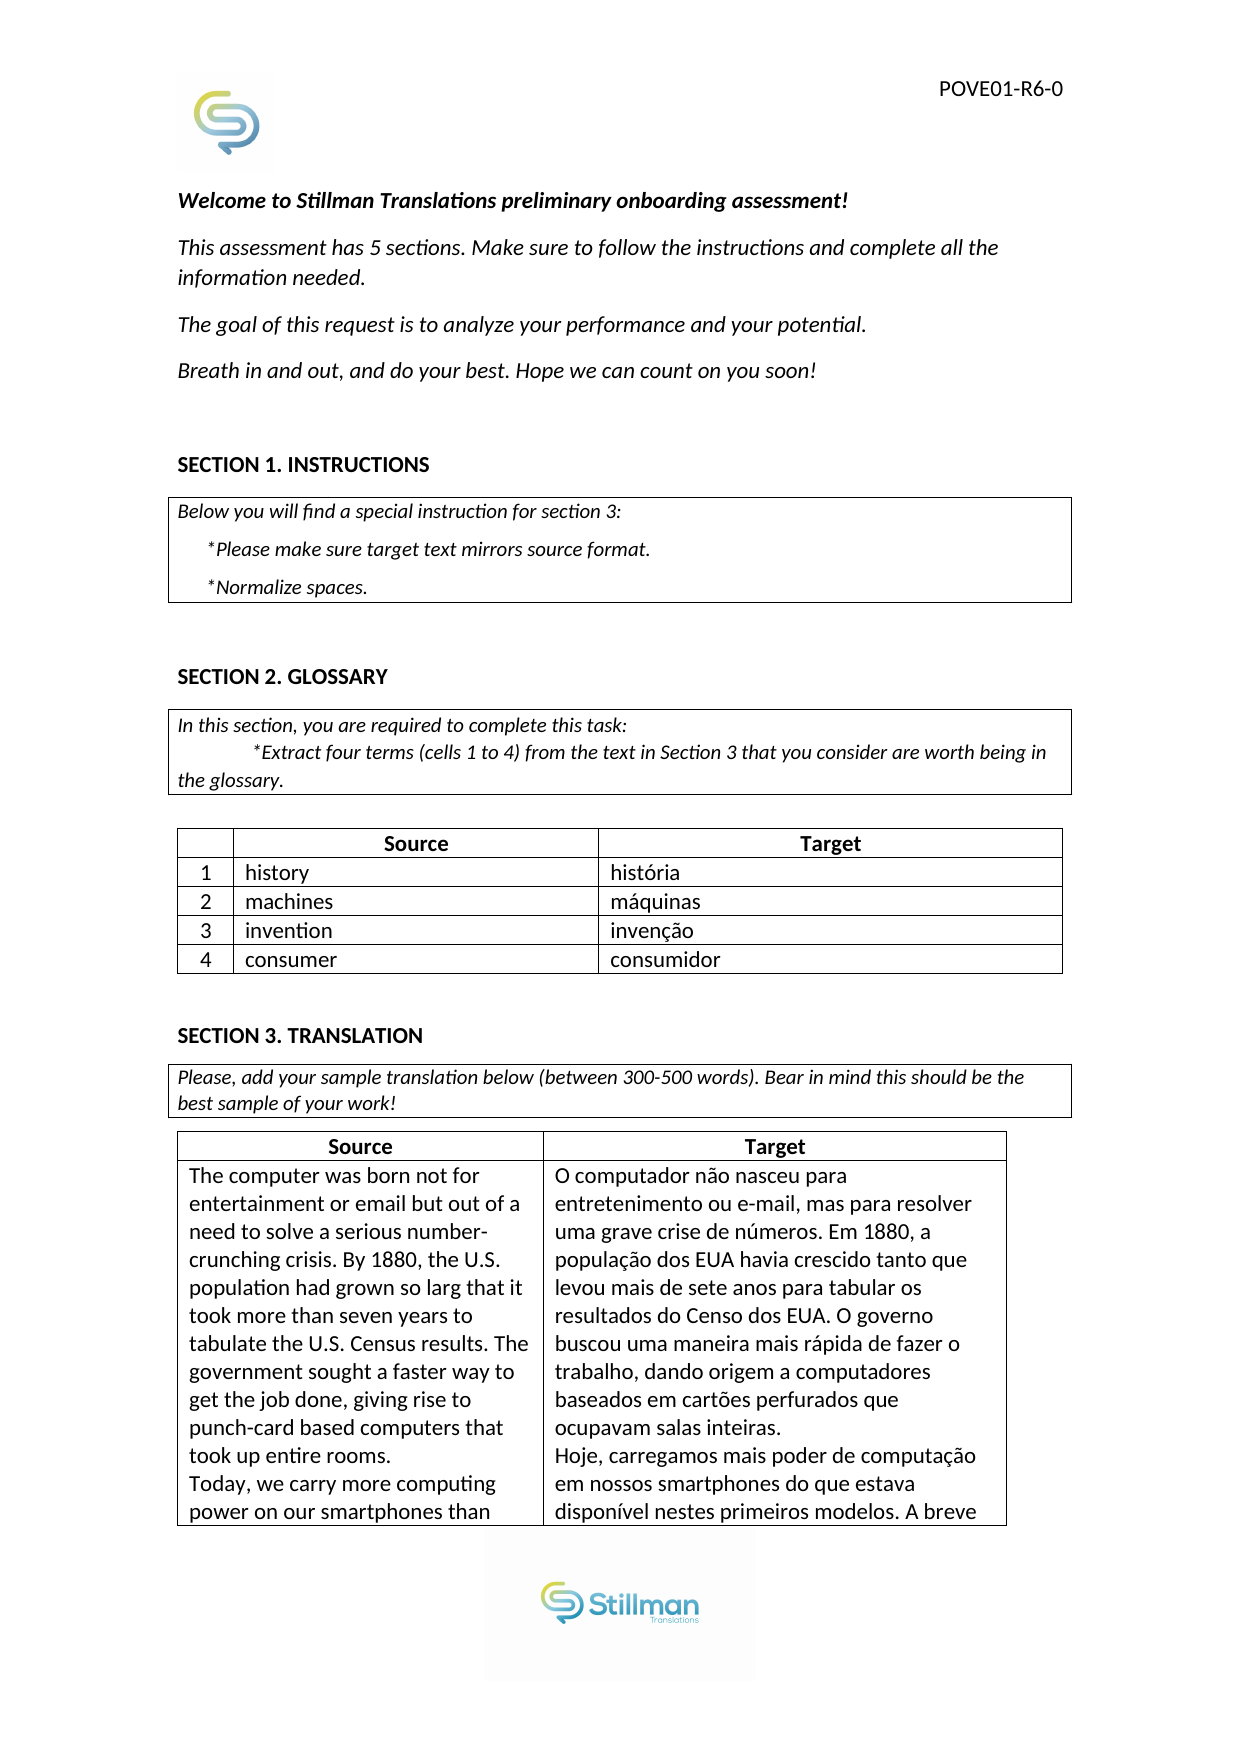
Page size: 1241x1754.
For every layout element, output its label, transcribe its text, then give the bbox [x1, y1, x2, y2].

text SECTION 1. INSTRUCTIONS [177, 450, 1063, 478]
table_cell 2 [178, 887, 233, 915]
text In this section, you are required to complete this task: [169, 710, 1071, 736]
table_cell 4 [178, 945, 233, 973]
table_cell 1 [178, 858, 233, 886]
text Welcome to Stillman Translations preliminary onboarding assessment! [177, 186, 1063, 214]
table_header Source [178, 1132, 543, 1160]
text *Extract four terms (cells 1 to 4) from the text in Section 3 that you consider are worth being in the glossary. [169, 736, 1071, 794]
table_cell máquinas [599, 887, 1062, 915]
list *Normalize spaces. [169, 573, 1071, 602]
table_cell consumidor [599, 945, 1062, 973]
table_cell consumer [234, 945, 598, 973]
table_cell invenção [599, 916, 1062, 944]
table_header Source [234, 829, 598, 857]
list *Please make sure target text mirrors source format. [169, 535, 1071, 562]
table_header Target [544, 1132, 1006, 1160]
text SECTION 3. TRANSLATION [177, 1021, 1063, 1049]
table_cell 3 [178, 916, 233, 944]
picture [177, 73, 276, 172]
table_cell invention [234, 916, 598, 944]
picture [483, 1527, 757, 1681]
list Below you will find a special instruction for section 3: [169, 498, 1071, 524]
list Please, add your sample translation below (between 300-500 words). Bear in mind this should be the best sample of your work! [169, 1065, 1071, 1117]
text SECTION 2. GLOSSARY [177, 662, 1063, 690]
text Breath in and out, and do your best. Hope we can count on you soon! [177, 357, 1063, 385]
table_cell history [234, 858, 598, 886]
table_header Target [599, 829, 1062, 857]
text The goal of this request is to analyze your performance and your potential. [177, 310, 1063, 338]
table_cell história [599, 858, 1062, 886]
table_cell machines [234, 887, 598, 915]
text This assessment has 5 sections. Make sure to follow the instructions and complete all the information needed. [177, 233, 1063, 291]
table_header [178, 829, 233, 857]
